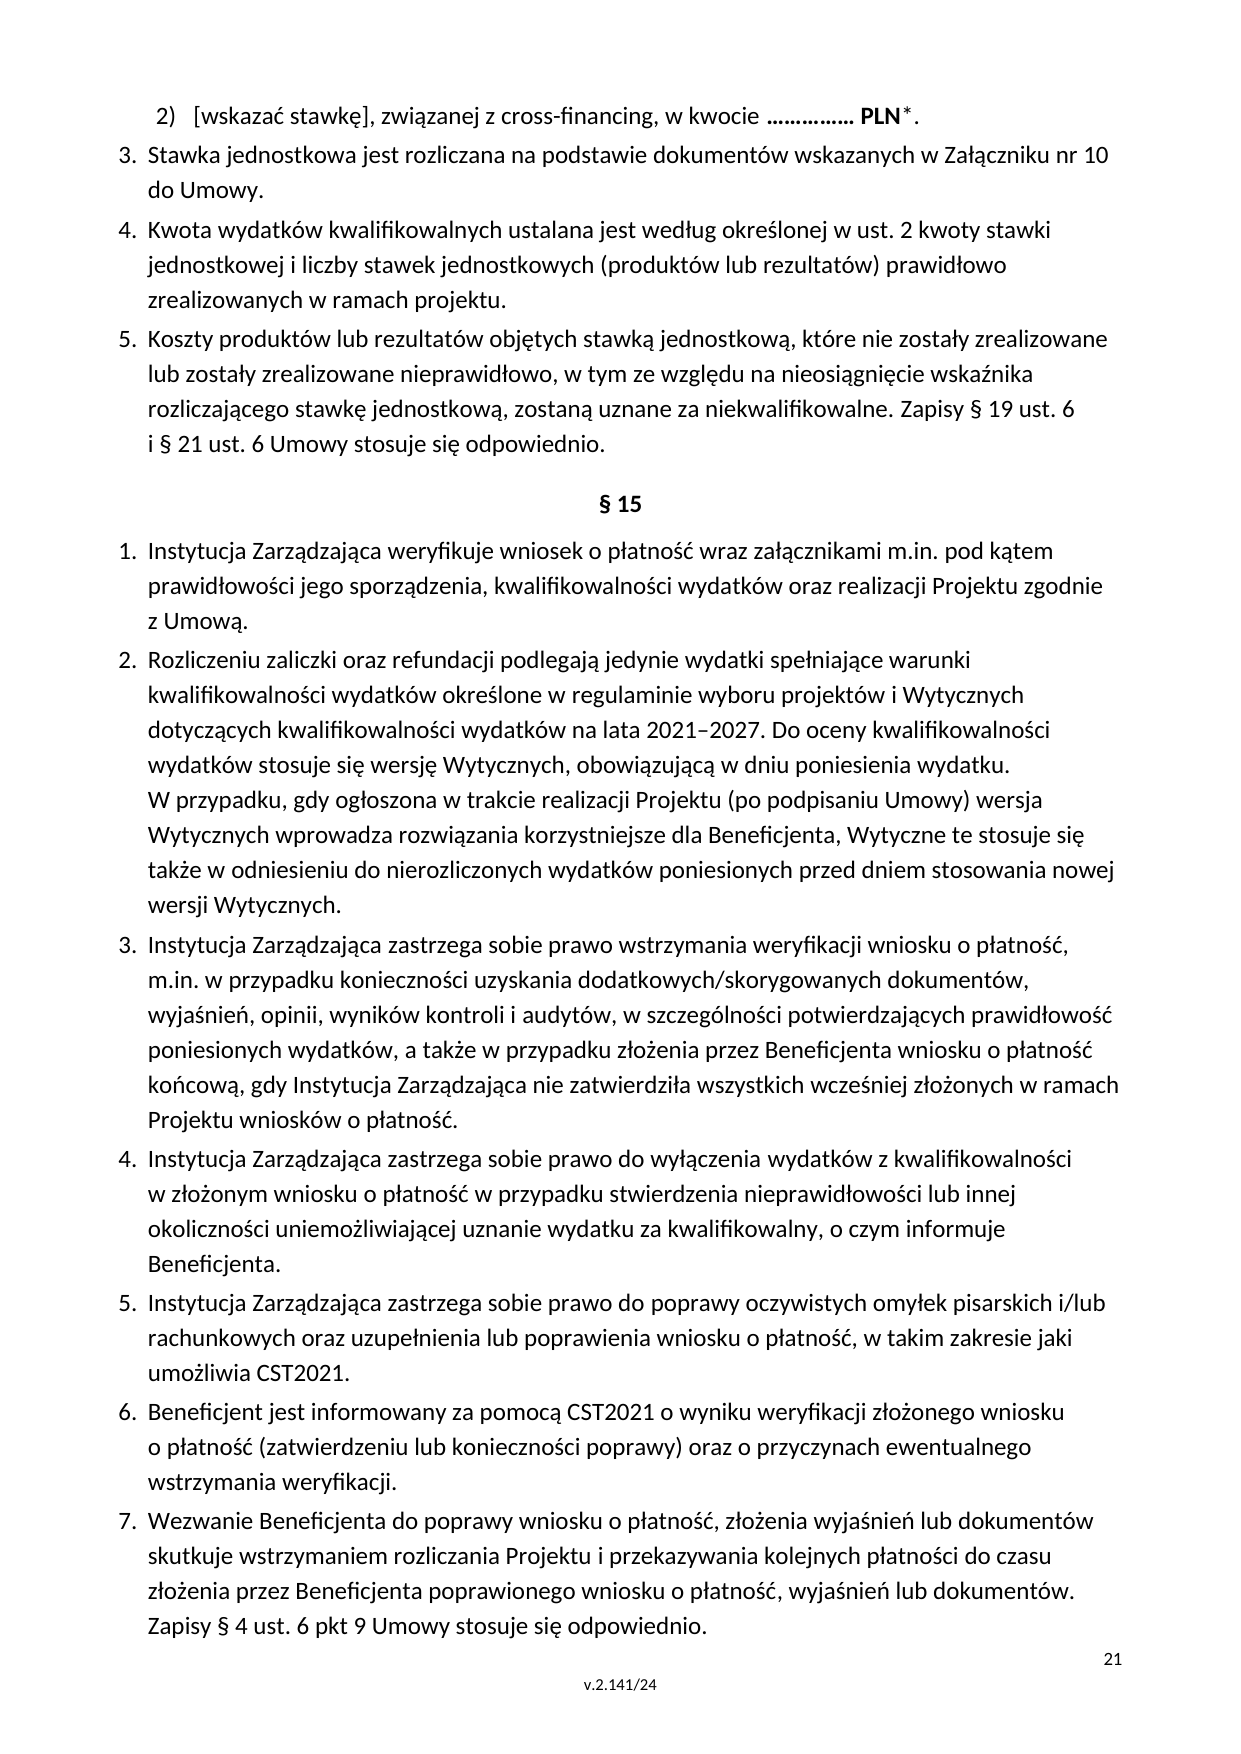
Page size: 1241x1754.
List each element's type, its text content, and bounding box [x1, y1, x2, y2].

list Instytucja Zarządzająca zastrzega sobie prawo do wyłączenia wydatków z kwalifikowalności w złożonym wniosku o płatność w przypadku stwierdzenia nieprawidłowości lub innej okoliczności uniemożliwiającej uznanie wydatku za kwalifikowalny, o czym informuje Beneficjenta. [118, 1143, 1122, 1278]
list Wezwanie Beneficjenta do poprawy wniosku o płatność, złożenia wyjaśnień lub dokumentów skutkuje wstrzymaniem rozliczania Projektu i przekazywania kolejnych płatności do czasu złożenia przez Beneficjenta poprawionego wniosku o płatność, wyjaśnień lub dokumentów. Zapisy § 4 ust. 6 pkt 9 Umowy stosuje się odpowiednio. [118, 1505, 1122, 1641]
list Instytucja Zarządzająca weryfikuje wniosek o płatność wraz załącznikami m.in. pod kątem prawidłowości jego sporządzenia, kwalifikowalności wydatków oraz realizacji Projektu zgodnie z Umową. [118, 535, 1122, 636]
list Beneficjent jest informowany za pomocą CST2021 o wyniku weryfikacji złożonego wniosku o płatność (zatwierdzeniu lub konieczności poprawy) oraz o przyczynach ewentualnego wstrzymania weryfikacji. [118, 1396, 1122, 1497]
list Rozliczeniu zaliczki oraz refundacji podlegają jedynie wydatki spełniające warunki kwalifikowalności wydatków określone w regulaminie wyboru projektów i Wytycznych dotyczących kwalifikowalności wydatków na lata 2021–2027. Do oceny kwalifikowalności wydatków stosuje się wersję Wytycznych, obowiązującą w dniu poniesienia wydatku. W przypadku, gdy ogłoszona w trakcie realizacji Projektu (po podpisaniu Umowy) wersja Wytycznych wprowadza rozwiązania korzystniejsze dla Beneficjenta, Wytyczne te stosuje się także w odniesieniu do nierozliczonych wydatków poniesionych przed dniem stosowania nowej wersji Wytycznych. [118, 644, 1122, 920]
list Stawka jednostkowa jest rozliczana na podstawie dokumentów wskazanych w Załączniku nr 10 do Umowy. [118, 139, 1122, 205]
list Instytucja Zarządzająca zastrzega sobie prawo wstrzymania weryfikacji wniosku o płatność, m.in. w przypadku konieczności uzyskania dodatkowych/skorygowanych dokumentów, wyjaśnień, opinii, wyników kontroli i audytów, w szczególności potwierdzających prawidłowość poniesionych wydatków, a także w przypadku złożenia przez Beneficjenta wniosku o płatność końcową, gdy Instytucja Zarządzająca nie zatwierdziła wszystkich wcześniej złożonych w ramach Projektu wniosków o płatność. [118, 929, 1122, 1134]
list [wskazać stawkę], związanej z cross-financing, w kwocie …………… PLN*. [156, 100, 1122, 131]
subtitle § 15 [118, 488, 1122, 518]
list Instytucja Zarządzająca zastrzega sobie prawo do poprawy oczywistych omyłek pisarskich i/lub rachunkowych oraz uzupełnienia lub poprawienia wniosku o płatność, w takim zakresie jaki umożliwia CST2021. [118, 1287, 1122, 1388]
list Koszty produktów lub rezultatów objętych stawką jednostkową, które nie zostały zrealizowane lub zostały zrealizowane nieprawidłowo, w tym ze względu na nieosiągnięcie wskaźnika rozliczającego stawkę jednostkową, zostaną uznane za niekwalifikowalne. Zapisy § 19 ust. 6 i § 21 ust. 6 Umowy stosuje się odpowiednio. [118, 323, 1122, 458]
list Kwota wydatków kwalifikowalnych ustalana jest według określonej w ust. 2 kwoty stawki jednostkowej i liczby stawek jednostkowych (produktów lub rezultatów) prawidłowo zrealizowanych w ramach projektu. [118, 214, 1122, 314]
